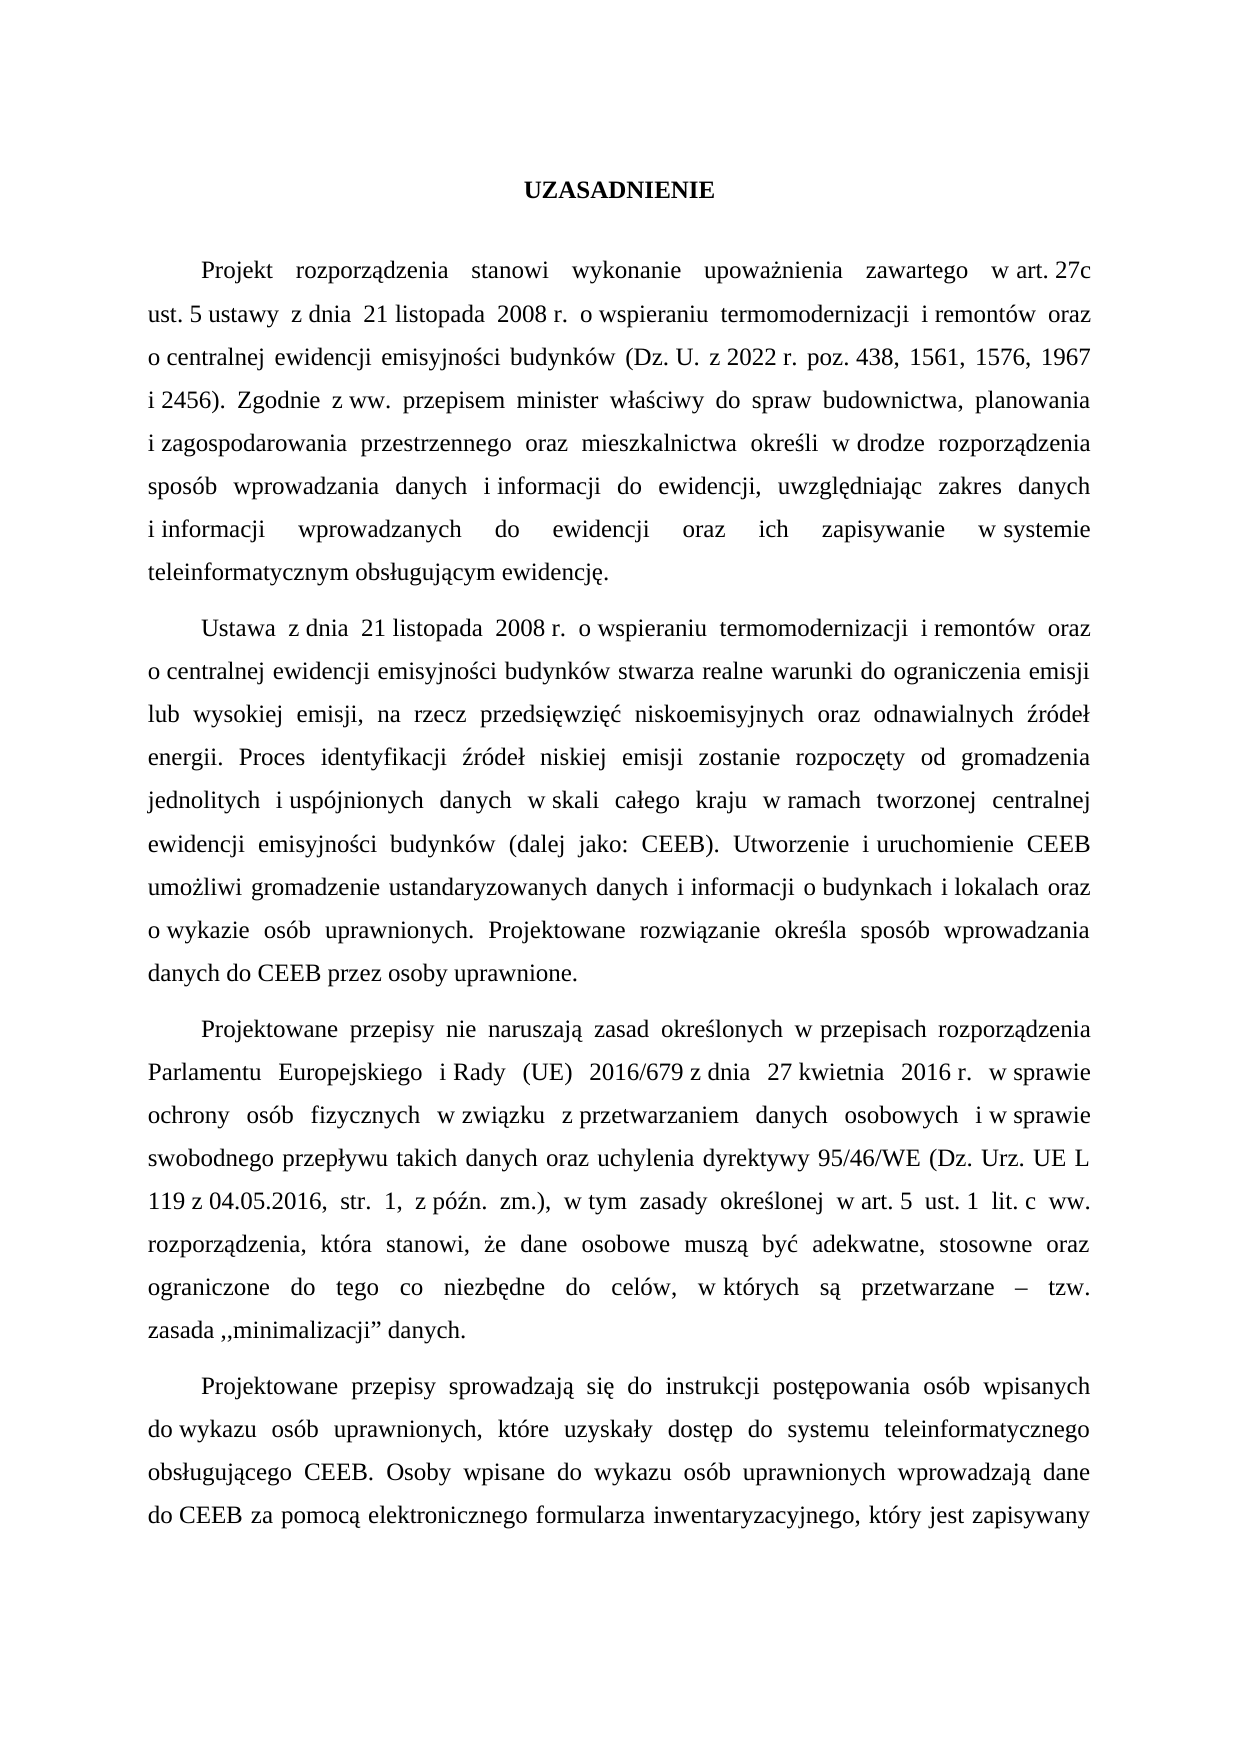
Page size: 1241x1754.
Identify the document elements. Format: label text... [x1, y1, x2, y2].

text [148, 1371, 1091, 1529]
text Projektowane przepisy nie naruszają zasad określonych w przepisach rozporządzenia Parlamentu Europejskiego i Rady (UE) 2016/679 z dnia 27 kwietnia 2016 r. w sprawie ochrony osób fizycznych w związku z przetwarzaniem danych osobowych i w sprawie swobodnego przepływu takich danych oraz uchylenia dyrektywy 95/46/WE (Dz. Urz. UE L 119 z 04.05.2016, str. 1, z późn. zm.), w tym zasady określonej w art. 5 ust. 1 lit. c ww. rozporządzenia, która stanowi, że dane osobowe muszą być adekwatne, stosowne oraz ograniczone do tego co niezbędne do celów, w których są przetwarzane – tzw. zasada ,,minimalizacji” danych. [148, 1014, 1091, 1344]
text UZASADNIENIE [148, 175, 1091, 204]
text Projekt rozporządzenia stanowi wykonanie upoważnienia zawartego w art. 27c ust. 5 ustawy z dnia 21 listopada 2008 r. o wspieraniu termomodernizacji i remontów oraz o centralnej ewidencji emisyjności budynków (Dz. U. z 2022 r. poz. 438, 1561, 1576, 1967 i 2456). Zgodnie z ww. przepisem minister właściwy do spraw budownictwa, planowania i zagospodarowania przestrzennego oraz mieszkalnictwa określi w drodze rozporządzenia sposób wprowadzania danych i informacji do ewidencji, uwzględniając zakres danych i informacji wprowadzanych do ewidencji oraz ich zapisywanie w systemie teleinformatycznym obsługującym ewidencję. [148, 256, 1091, 586]
text Ustawa z dnia 21 listopada 2008 r. o wspieraniu termomodernizacji i remontów oraz o centralnej ewidencji emisyjności budynków stwarza realne warunki do ograniczenia emisji lub wysokiej emisji, na rzecz przedsięwzięć niskoemisyjnych oraz odnawialnych źródeł energii. Proces identyfikacji źródeł niskiej emisji zostanie rozpoczęty od gromadzenia jednolitych i uspójnionych danych w skali całego kraju w ramach tworzonej centralnej ewidencji emisyjności budynków (dalej jako: CEEB). Utworzenie i uruchomienie CEEB umożliwi gromadzenie ustandaryzowanych danych i informacji o budynkach i lokalach oraz o wykazie osób uprawnionych. Projektowane rozwiązanie określa sposób wprowadzania danych do CEEB przez osoby uprawnione. [148, 613, 1091, 987]
